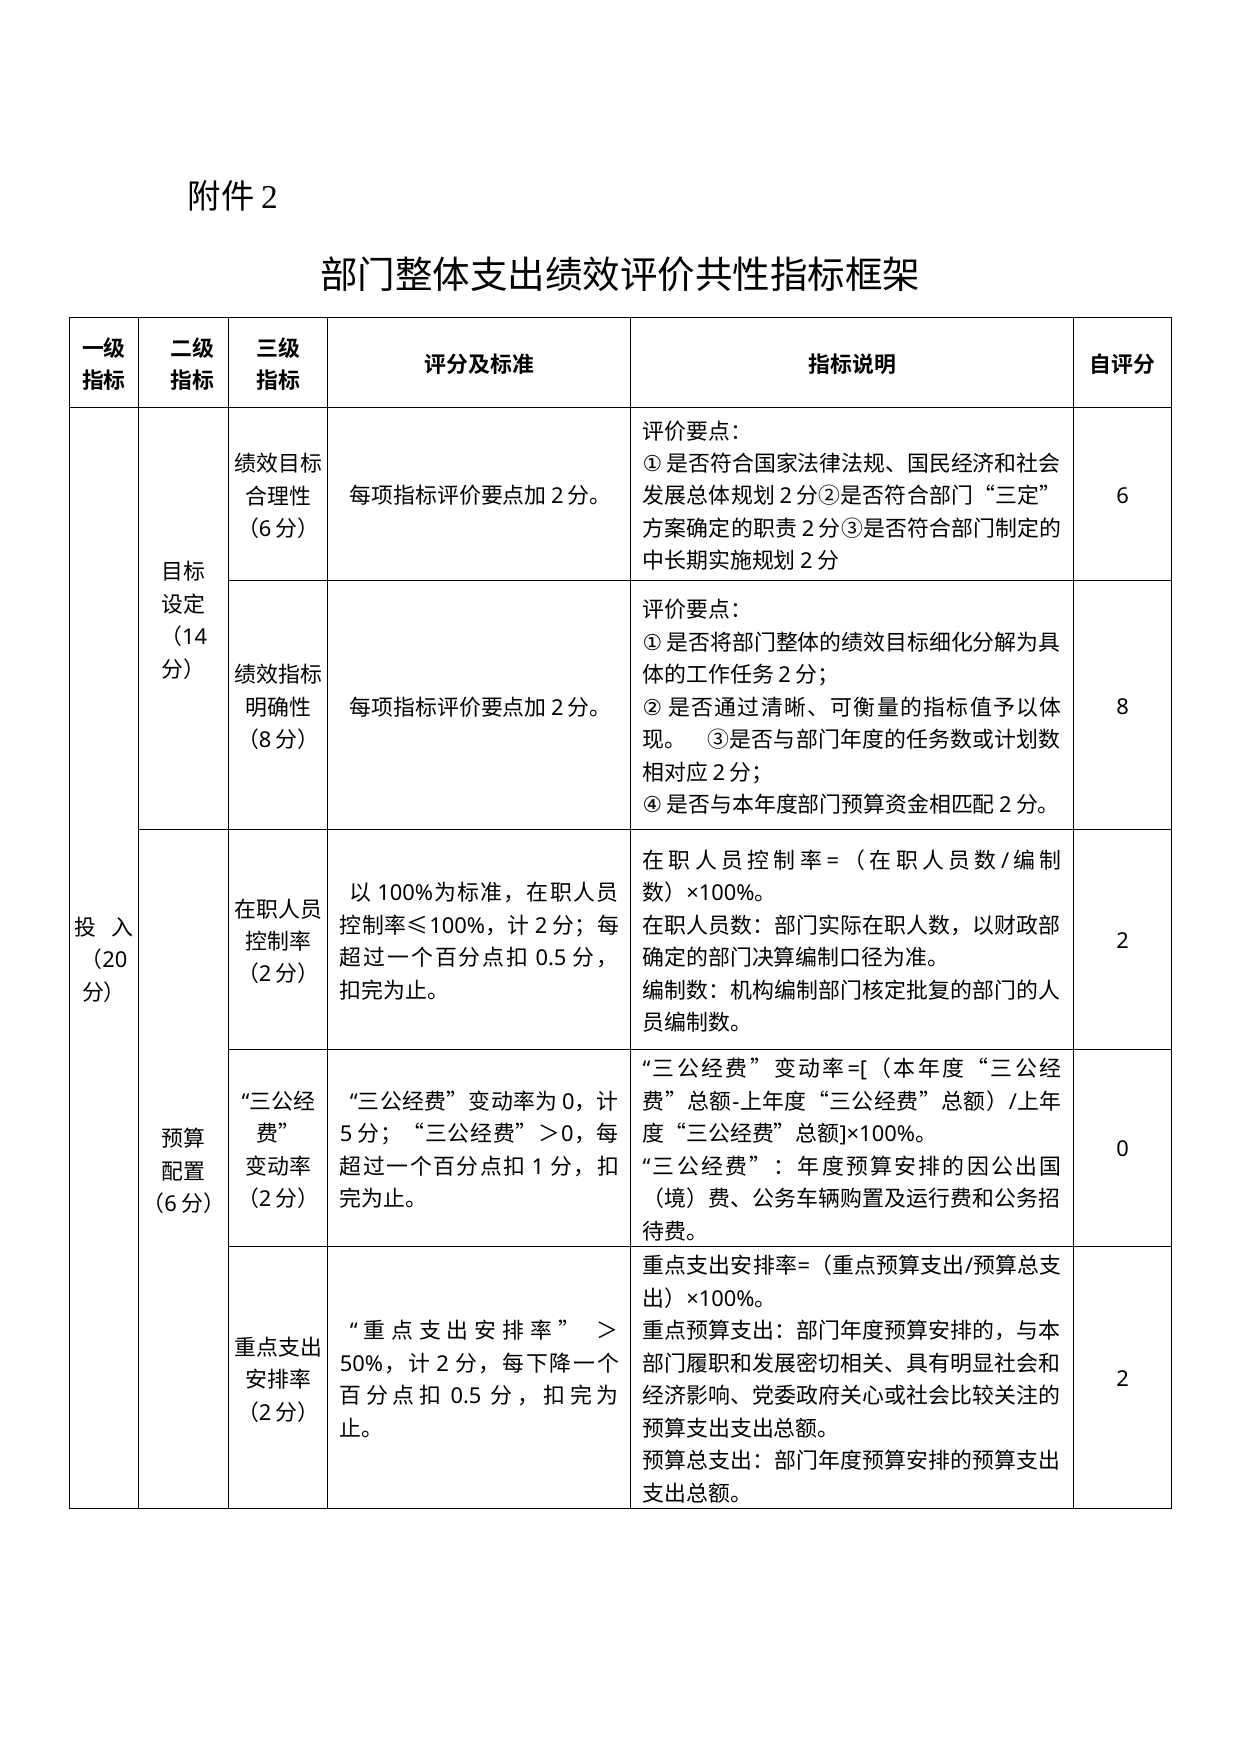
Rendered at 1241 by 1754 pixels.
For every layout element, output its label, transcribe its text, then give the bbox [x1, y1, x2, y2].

table_cell 评价要点： ①是否符合国家法律法规、国民经济和社会发展总体规划2分②是否符合部门“三定”方案确定的职责2分③是否符合部门制定的中长期实施规划2分 [631, 408, 1073, 580]
table_cell 目标 设定 （14分） [139, 408, 228, 829]
table_cell 每项指标评价要点加2分。 [328, 581, 630, 829]
table_cell “三公经费”变动率=[（本年度“三公经费”总额-上年度“三公经费”总额）/上年度“三公经费”总额]×100%。 “三公经费”：年度预算安排的因公出国（境）费、公务车辆购置及运行费和公务招待费。 [631, 1050, 1073, 1246]
table_header 指标说明 [631, 318, 1073, 407]
table_header 三级 指标 [229, 318, 327, 407]
table_cell 评价要点： ①是否将部门整体的绩效目标细化分解为具体的工作任务2分； ②是否通过清晰、可衡量的指标值予以体现。 ③是否与部门年度的任务数或计划数相对应2分； ④是否与本年度部门预算资金相匹配2分。 [631, 581, 1073, 829]
table_cell 8 [1074, 581, 1171, 829]
table_cell 绩效指标 明确性 （8分） [229, 581, 327, 829]
table_cell “三公经费” 变动率 （2分） [229, 1050, 327, 1246]
table_cell 0 [1074, 1050, 1171, 1246]
text 部门整体支出绩效评价共性指标框架 [187, 239, 1053, 304]
table_cell 重点支出安排率=（重点预算支出/预算总支出）×100%。 重点预算支出：部门年度预算安排的，与本部门履职和发展密切相关、具有明显社会和经济影响、党委政府关心或社会比较关注的预算支出支出总额。 预算总支出：部门年度预算安排的预算支出支出总额。 [631, 1247, 1073, 1508]
table_cell 2 [1074, 1247, 1171, 1508]
table_cell 在职人员 控制率 （2分） [229, 830, 327, 1049]
table_header 一级 指标 [70, 318, 138, 407]
table_cell 每项指标评价要点加2分。 [328, 408, 630, 580]
table_cell 以100%为标准，在职人员控制率≤100%，计2分；每超过一个百分点扣0.5分，扣完为止。 [328, 830, 630, 1049]
table_header 自评分 [1074, 318, 1171, 407]
table_cell 重点支出 安排率 （2分） [229, 1247, 327, 1508]
table_cell “三公经费”变动率为0，计5分；“三公经费”＞0，每超过一个百分点扣1分，扣完为止。 [328, 1050, 630, 1246]
table_cell 在职人员控制率=（在职人员数/编制数）×100%。 在职人员数：部门实际在职人数，以财政部确定的部门决算编制口径为准。 编制数：机构编制部门核定批复的部门的人员编制数。 [631, 830, 1073, 1049]
table_cell 绩效目标 合理性 （6分） [229, 408, 327, 580]
table_header 评分及标准 [328, 318, 630, 407]
table_cell 2 [1074, 830, 1171, 1049]
table_cell 6 [1074, 408, 1171, 580]
table_cell 预算 配置 （6分） [139, 830, 228, 1508]
text 附件2 [187, 162, 1053, 227]
table_cell 投 入 （20分） [70, 408, 138, 1508]
table_cell “重点支出安排率” ＞50%，计2分，每下降一个百分点扣0.5分，扣完为止。 [328, 1247, 630, 1508]
table_header 二级 指标 [139, 318, 228, 407]
